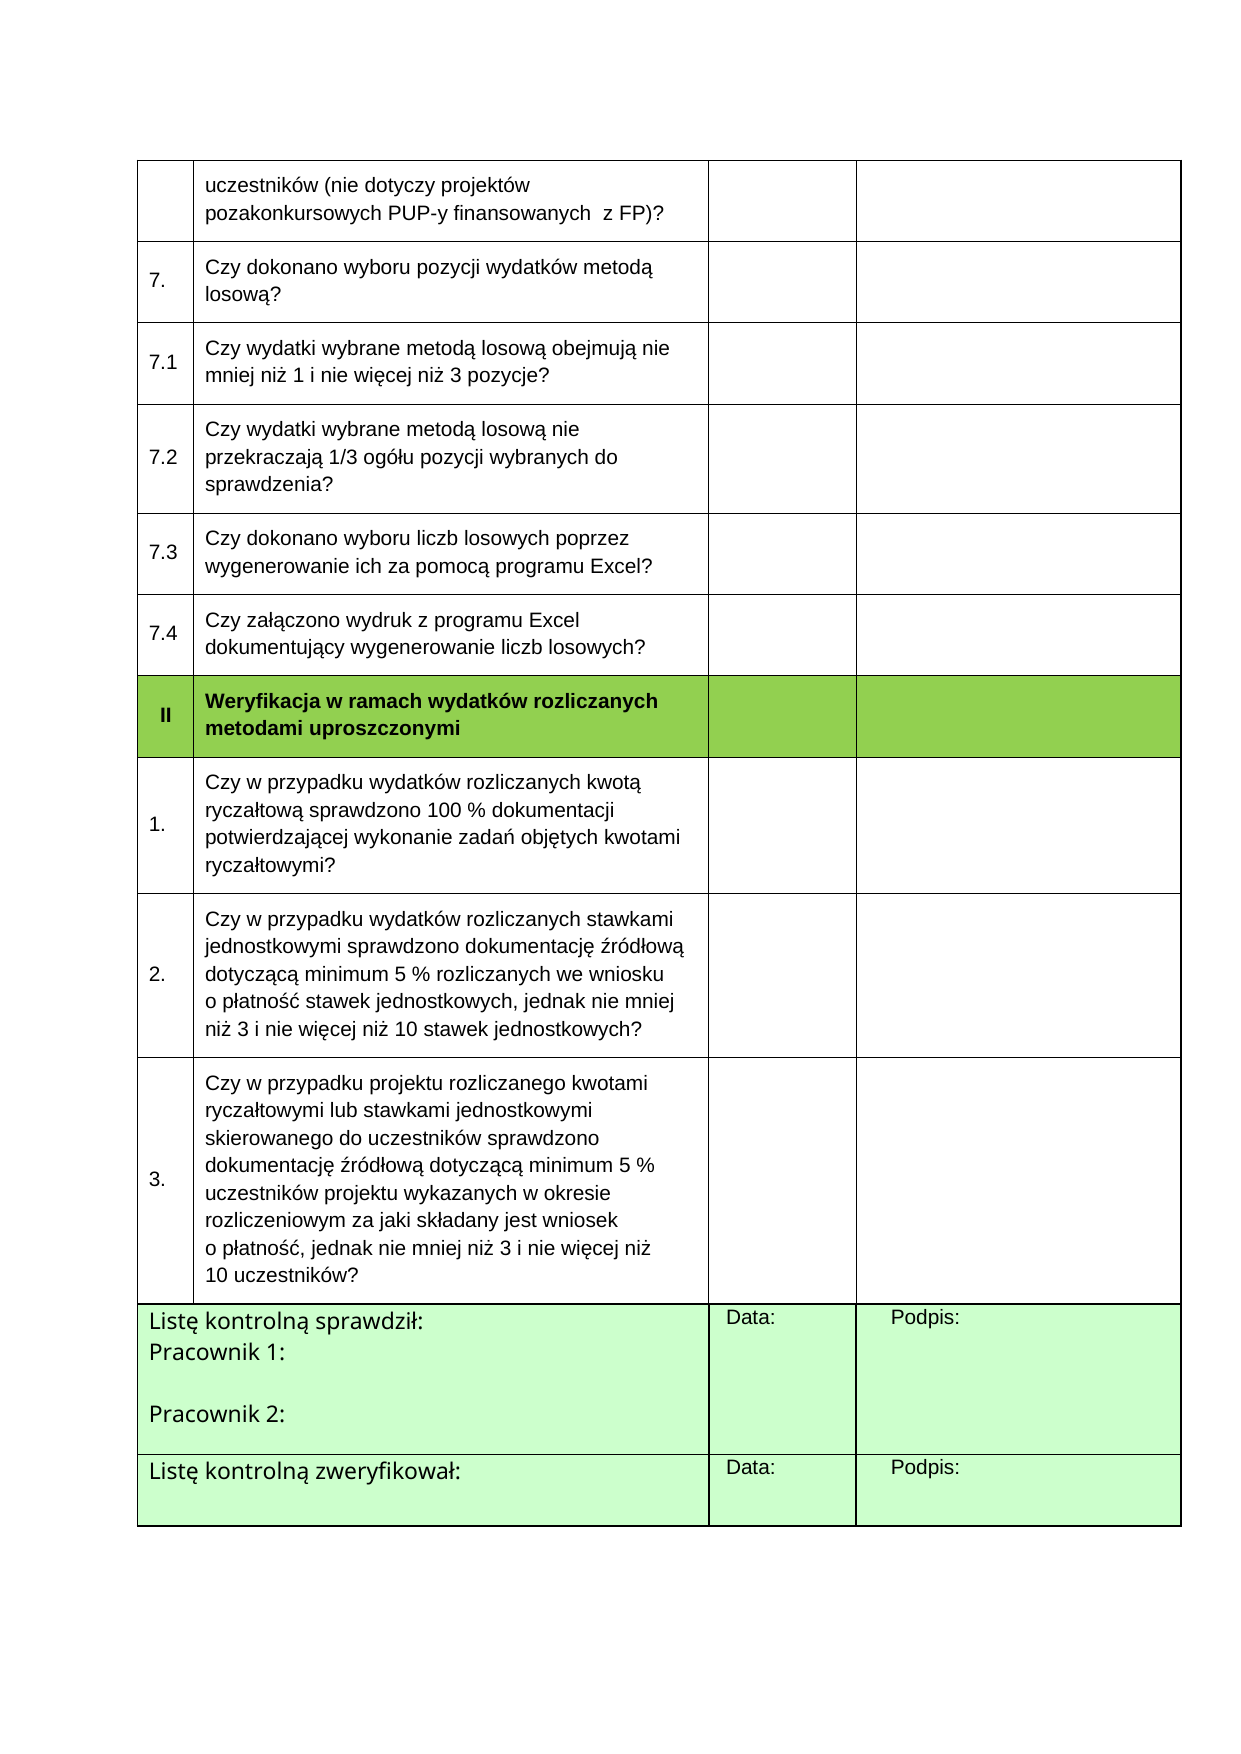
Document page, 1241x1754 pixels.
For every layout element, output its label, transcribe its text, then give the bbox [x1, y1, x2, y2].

table_cell Czy dokonano wyboru liczb losowych poprzez wygenerowanie ich za pomocą programu Excel? [194, 514, 708, 594]
table_cell 6. [138, 161, 193, 241]
table_cell [857, 161, 1180, 241]
table_cell 2. [138, 894, 193, 1057]
table_cell [857, 514, 1180, 594]
table_cell [857, 242, 1180, 322]
table_cell [709, 1058, 856, 1303]
table_cell [709, 894, 856, 1057]
table_cell [857, 758, 1180, 893]
table_cell [709, 242, 856, 322]
table_cell [857, 676, 1180, 757]
table_cell Czy w przypadku projektu rozliczanego kwotami ryczałtowymi lub stawkami jednostkowymi skierowanego do uczestników sprawdzono dokumentację źródłową dotyczącą minimum 5 % uczestników projektu wykazanych w okresie rozliczeniowym za jaki składany jest wniosek o płatność, jednak nie mniej niż 3 i nie więcej niż 10 uczestników? [194, 1058, 708, 1303]
table_cell [857, 1058, 1180, 1303]
table_cell 7.2 [138, 405, 193, 512]
table_cell 3. [138, 1058, 193, 1303]
table_cell [709, 676, 856, 757]
table_cell Podpis: [857, 1305, 1180, 1454]
table_cell 7.1 [138, 323, 193, 404]
table_cell Czy w przypadku wydatków rozliczanych kwotą ryczałtową sprawdzono 100 % dokumentacji potwierdzającej wykonanie zadań objętych kwotami ryczałtowymi? [194, 758, 708, 893]
table_cell Czy dokonano wyboru pozycji wydatków metodą losową? [194, 242, 708, 322]
table_cell II [138, 676, 193, 757]
table_cell 7.3 [138, 514, 193, 594]
table_cell [857, 323, 1180, 404]
table_cell [709, 161, 856, 241]
table_cell [857, 894, 1180, 1057]
table_cell Listę kontrolną sprawdził: Pracownik 1: Pracownik 2: [138, 1305, 708, 1454]
table_cell [709, 758, 856, 893]
table_cell Data: [710, 1455, 855, 1525]
table_cell [709, 405, 856, 512]
table_cell Czy wydatki wybrane metodą losową nie przekraczają 1/3 ogółu pozycji wybranych do sprawdzenia? [194, 405, 708, 512]
table_cell Czy w przypadku wydatków rozliczanych stawkami jednostkowymi sprawdzono dokumentację źródłową dotyczącą minimum 5 % rozliczanych we wniosku o płatność stawek jednostkowych, jednak nie mniej niż 3 i nie więcej niż 10 stawek jednostkowych? [194, 894, 708, 1057]
table_cell [709, 514, 856, 594]
table_cell Podpis: [857, 1455, 1180, 1525]
table_cell [709, 595, 856, 675]
table_cell 7.4 [138, 595, 193, 675]
table_cell Czy wydatki wybrane metodą losową obejmują nie mniej niż 1 i nie więcej niż 3 pozycje? [194, 323, 708, 404]
table_cell Weryfikacja w ramach wydatków rozliczanych metodami uproszczonymi [194, 676, 708, 757]
table_cell Data: [710, 1305, 855, 1454]
table_cell [857, 405, 1180, 512]
table_cell 7. [138, 242, 193, 322]
table_cell Czy załączono wydruk z programu Excel dokumentujący wygenerowanie liczb losowych? [194, 595, 708, 675]
table_cell [709, 323, 856, 404]
table_cell 1. [138, 758, 193, 893]
table_cell Listę kontrolną zweryfikował: [138, 1455, 708, 1525]
table_cell [857, 595, 1180, 675]
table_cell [194, 161, 708, 241]
